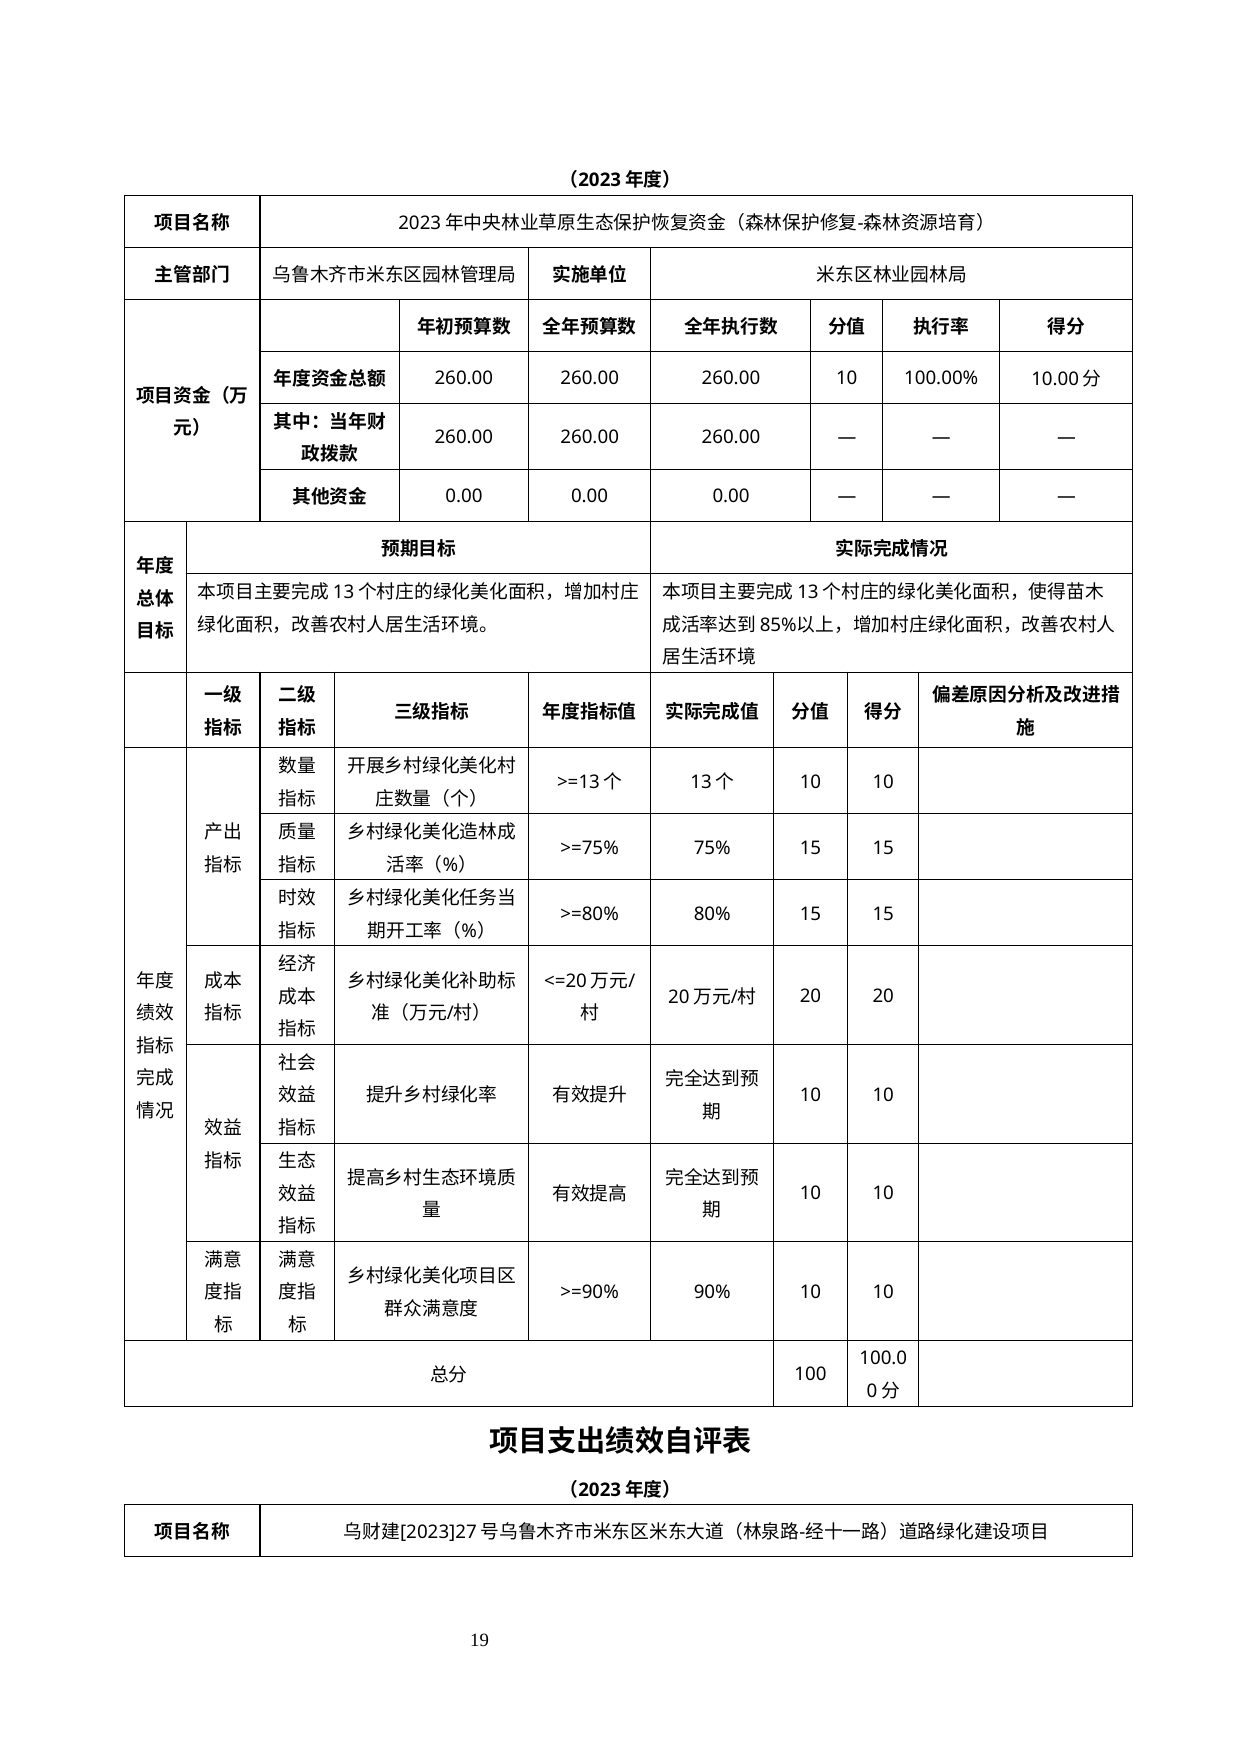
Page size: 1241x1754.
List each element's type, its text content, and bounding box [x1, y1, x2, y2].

table_cell 10 [774, 1144, 847, 1241]
table_cell 20万元/村 [651, 946, 773, 1044]
table_cell 一级指标 [187, 673, 259, 747]
table_cell 260.00 [529, 404, 650, 469]
table_cell — [811, 470, 882, 521]
text （2023年度） [187, 162, 1053, 194]
table_cell 15 [774, 814, 847, 879]
table_cell 10 [848, 748, 918, 813]
table_cell 260.00 [529, 352, 650, 403]
table_cell 项目资金（万元） [125, 300, 259, 521]
table_cell 10 [811, 352, 882, 403]
table_cell 生态效益指标 [261, 1144, 334, 1241]
table_cell 10 [848, 1242, 918, 1339]
table_cell [919, 1242, 1132, 1339]
table_cell 90% [651, 1242, 773, 1339]
table_cell 执行率 [883, 300, 999, 351]
table_cell 100.00分 [848, 1341, 918, 1406]
table_cell [919, 1144, 1132, 1241]
table_cell <=20万元/村 [529, 946, 650, 1044]
table_cell 80% [651, 880, 773, 945]
table_cell [919, 1045, 1132, 1142]
text （2023年度） [187, 1472, 1053, 1504]
table_cell 15 [774, 880, 847, 945]
table_cell — [1000, 404, 1132, 469]
table_cell 得分 [848, 673, 918, 747]
table_header 乌财建[2023]27号乌鲁木齐市米东区米东大道（林泉路-经十一路）道路绿化建设项目 [261, 1505, 1132, 1556]
table_cell 实施单位 [529, 248, 650, 299]
table_cell 数量指标 [261, 748, 334, 813]
table_cell 年度绩效指标完成情况 [125, 748, 186, 1339]
table_cell 260.00 [651, 404, 810, 469]
table_cell [919, 748, 1132, 813]
table_cell 有效提升 [529, 1045, 650, 1142]
table_cell 时效指标 [261, 880, 334, 945]
table_cell 15 [848, 814, 918, 879]
table_cell 100 [774, 1341, 847, 1406]
table_cell 75% [651, 814, 773, 879]
table_cell 10 [774, 1242, 847, 1339]
table_cell 经济成本指标 [261, 946, 334, 1044]
table_cell — [883, 404, 999, 469]
table_cell 0.00 [651, 470, 810, 521]
table_cell 开展乡村绿化美化村庄数量（个） [335, 748, 528, 813]
table_cell 总分 [125, 1341, 773, 1406]
table_cell 偏差原因分析及改进措施 [919, 673, 1132, 747]
text 项目支出绩效自评表 [187, 1407, 1053, 1472]
table_header 项目名称 [125, 1505, 259, 1556]
table_cell >=90% [529, 1242, 650, 1339]
table_cell 得分 [1000, 300, 1132, 351]
table_cell 分值 [774, 673, 847, 747]
table_cell 乡村绿化美化项目区群众满意度 [335, 1242, 528, 1339]
table_cell 乡村绿化美化任务当期开工率（%） [335, 880, 528, 945]
table_cell >=80% [529, 880, 650, 945]
table_cell 260.00 [400, 404, 528, 469]
table_cell 260.00 [400, 352, 528, 403]
table_cell 0.00 [400, 470, 528, 521]
table_cell 效益指标 [187, 1045, 259, 1241]
table_cell — [1000, 470, 1132, 521]
table_cell [125, 673, 186, 747]
table_cell 其他资金 [261, 470, 399, 521]
table_cell 本项目主要完成13个村庄的绿化美化面积，增加村庄绿化面积，改善农村人居生活环境。 [187, 574, 650, 672]
table_cell — [883, 470, 999, 521]
table_cell 0.00 [529, 470, 650, 521]
table_cell 主管部门 [125, 248, 259, 299]
table_cell 米东区林业园林局 [651, 248, 1132, 299]
table_cell 年度指标值 [529, 673, 650, 747]
table_cell [919, 946, 1132, 1044]
table_cell 提升乡村绿化率 [335, 1045, 528, 1142]
table_cell 20 [774, 946, 847, 1044]
table_cell 10 [774, 1045, 847, 1142]
table_cell 完全达到预期 [651, 1045, 773, 1142]
table_cell 提高乡村生态环境质量 [335, 1144, 528, 1241]
table_cell 满意度指标 [187, 1242, 259, 1339]
table_cell 10.00分 [1000, 352, 1132, 403]
table_header 2023年中央林业草原生态保护恢复资金（森林保护修复-森林资源培育） [261, 196, 1132, 247]
table_cell [919, 814, 1132, 879]
table_cell 二级指标 [261, 673, 334, 747]
table_cell 质量指标 [261, 814, 334, 879]
table_cell 三级指标 [335, 673, 528, 747]
table_cell 成本指标 [187, 946, 259, 1044]
table_cell 预期目标 [187, 522, 650, 573]
table_header 项目名称 [125, 196, 259, 247]
table_cell 完全达到预期 [651, 1144, 773, 1241]
table_cell 分值 [811, 300, 882, 351]
table_cell 实际完成值 [651, 673, 773, 747]
table_cell 10 [848, 1144, 918, 1241]
table_cell 10 [774, 748, 847, 813]
table_cell — [811, 404, 882, 469]
table_cell [919, 1341, 1132, 1406]
table_cell 乌鲁木齐市米东区园林管理局 [261, 248, 528, 299]
table_cell [919, 880, 1132, 945]
table_cell 13个 [651, 748, 773, 813]
table_cell 全年预算数 [529, 300, 650, 351]
table_cell 乡村绿化美化补助标准（万元/村） [335, 946, 528, 1044]
table_cell 产出指标 [187, 748, 259, 945]
table_cell 社会效益指标 [261, 1045, 334, 1142]
table_cell [261, 300, 399, 351]
table_cell 乡村绿化美化造林成活率（%） [335, 814, 528, 879]
table_cell 全年执行数 [651, 300, 810, 351]
table_cell >=13个 [529, 748, 650, 813]
table_cell 实际完成情况 [651, 522, 1132, 573]
table_cell 有效提高 [529, 1144, 650, 1241]
table_cell >=75% [529, 814, 650, 879]
table_cell 满意度指标 [261, 1242, 334, 1339]
table_cell 本项目主要完成13个村庄的绿化美化面积，使得苗木成活率达到85%以上，增加村庄绿化面积，改善农村人居生活环境 [651, 574, 1132, 672]
table_cell 年度总体目标 [125, 522, 186, 672]
table_cell 20 [848, 946, 918, 1044]
table_cell 年度资金总额 [261, 352, 399, 403]
table_cell 260.00 [651, 352, 810, 403]
table_cell 15 [848, 880, 918, 945]
table_cell 其中：当年财政拨款 [261, 404, 399, 469]
table_cell 10 [848, 1045, 918, 1142]
table_cell 100.00% [883, 352, 999, 403]
table_cell 年初预算数 [400, 300, 528, 351]
